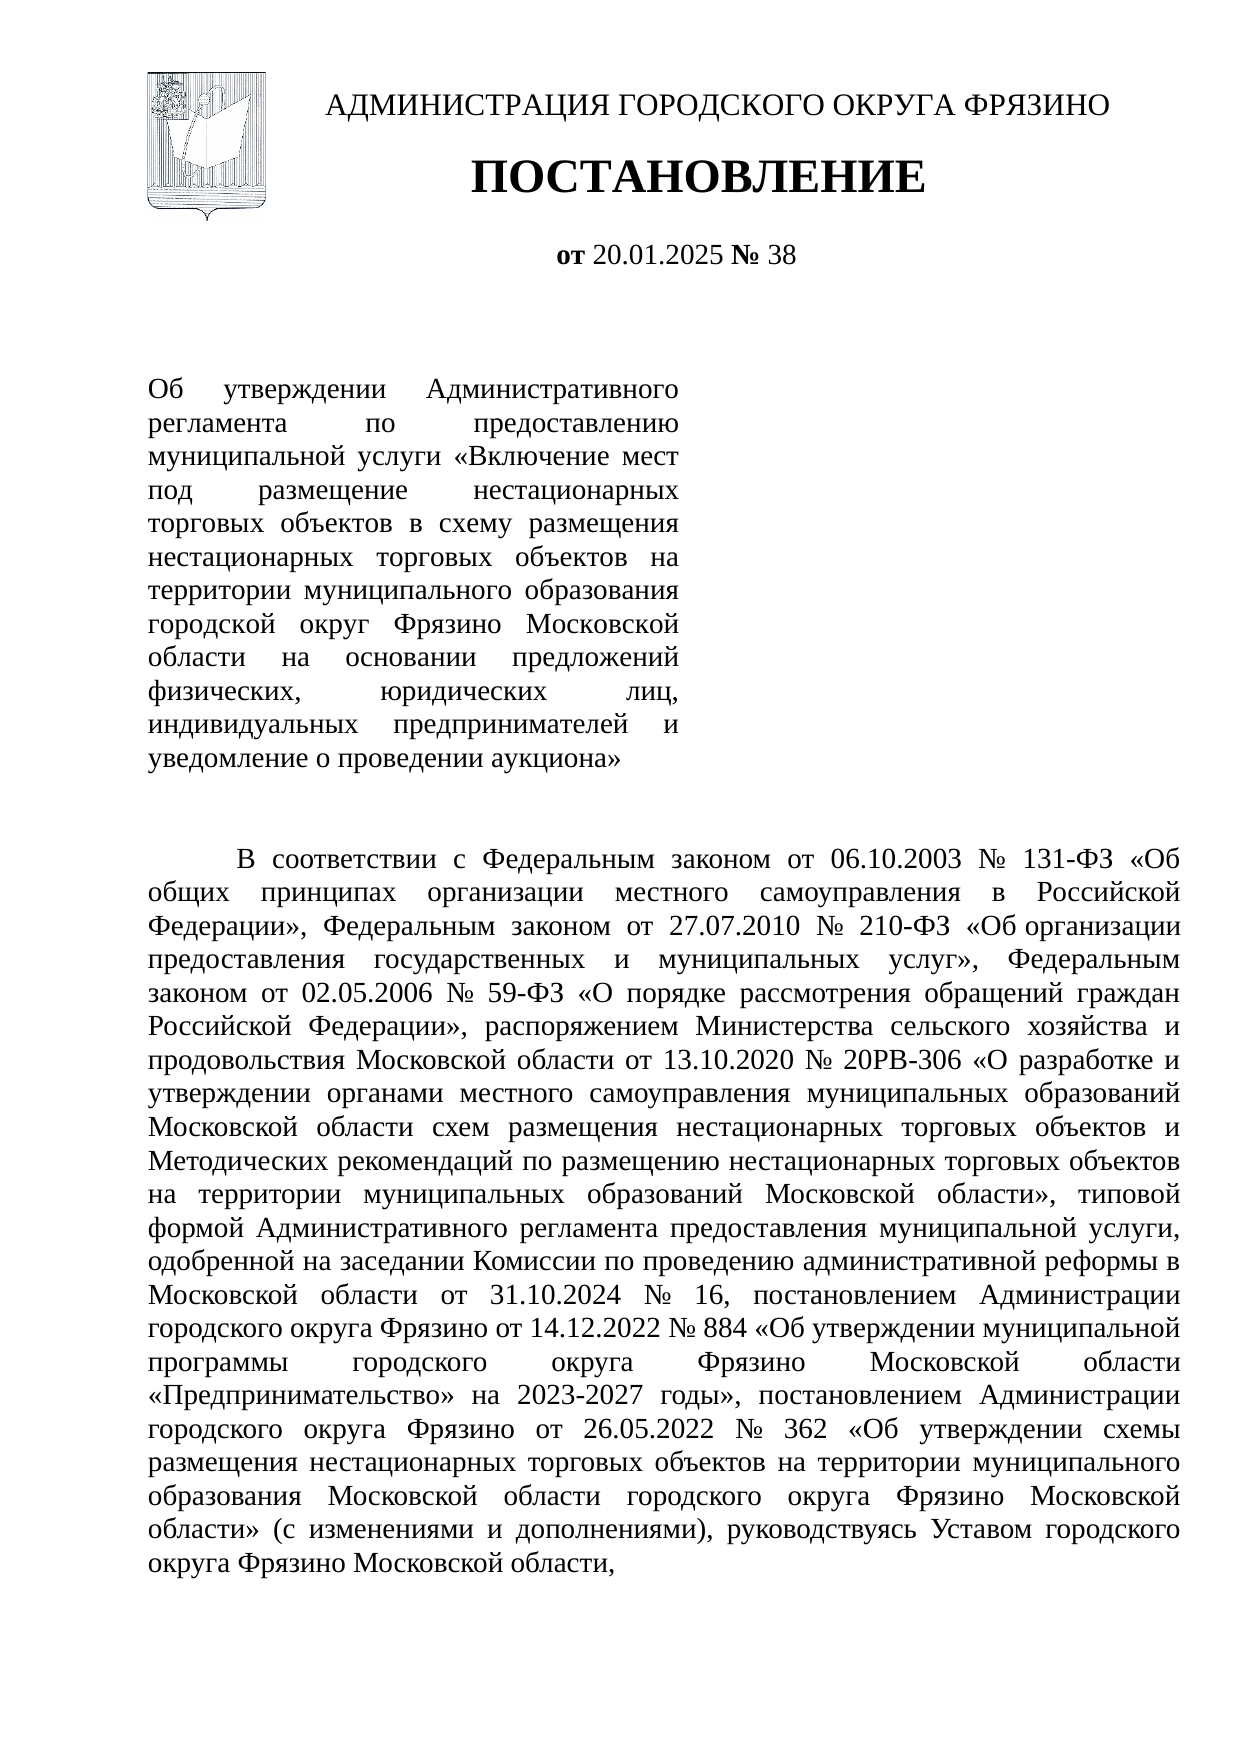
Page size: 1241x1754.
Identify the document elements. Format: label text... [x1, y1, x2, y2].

text Об утверждении Административного регламента по предоставлению муниципальной услуги «Включение мест под размещение нестационарных торговых объектов в схему размещения нестационарных торговых объектов на территории муниципального образования городской округ Фрязино Московской области на основании предложений физических, юридических лиц, индивидуальных предпринимателей и уведомление о проведении аукциона» [148, 371, 679, 774]
subtitle ПОСТАНОВЛЕНИЕ [399, 147, 1181, 202]
text от 20.01.2025 № 38 [339, 237, 1181, 271]
subtitle АДМИНИСТРАЦИЯ ГОРОДСКОГО ОКРУГА ФРЯЗИНО [325, 86, 1181, 122]
picture [147, 72, 266, 221]
text В соответствии с Федеральным законом от 06.10.2003 № 131-ФЗ «Об общих принципах организации местного самоуправления в Российской Федерации», Федеральным законом от 27.07.2010 № 210-ФЗ «Об организации предоставления государственных и муниципальных услуг», Федеральным законом от 02.05.2006 № 59-ФЗ «О порядке рассмотрения обращений граждан Российской Федерации», распоряжением Министерства сельского хозяйства и продовольствия Московской области от 13.10.2020 № 20РВ-306 «О разработке и утверждении органами местного самоуправления муниципальных образований Московской области схем размещения нестационарных торговых объектов и Методических рекомендаций по размещению нестационарных торговых объектов на территории муниципальных образований Московской области», типовой формой Административного регламента предоставления муниципальной услуги, одобренной на заседании Комиссии по проведению административной реформы в Московской области от 31.10.2024 № 16, постановлением Администрации городского округа Фрязино от 14.12.2022 № 884 «Об утверждении муниципальной программы городского округа Фрязино Московской области «Предпринимательство» на 2023-2027 годы», постановлением Администрации городского округа Фрязино от 26.05.2022 № 362 «Об утверждении схемы размещения нестационарных торговых объектов на территории муниципального образования Московской области городского округа Фрязино Московской области» (с изменениями и дополнениями), руководствуясь Уставом городского округа Фрязино Московской области, [148, 841, 1181, 1579]
